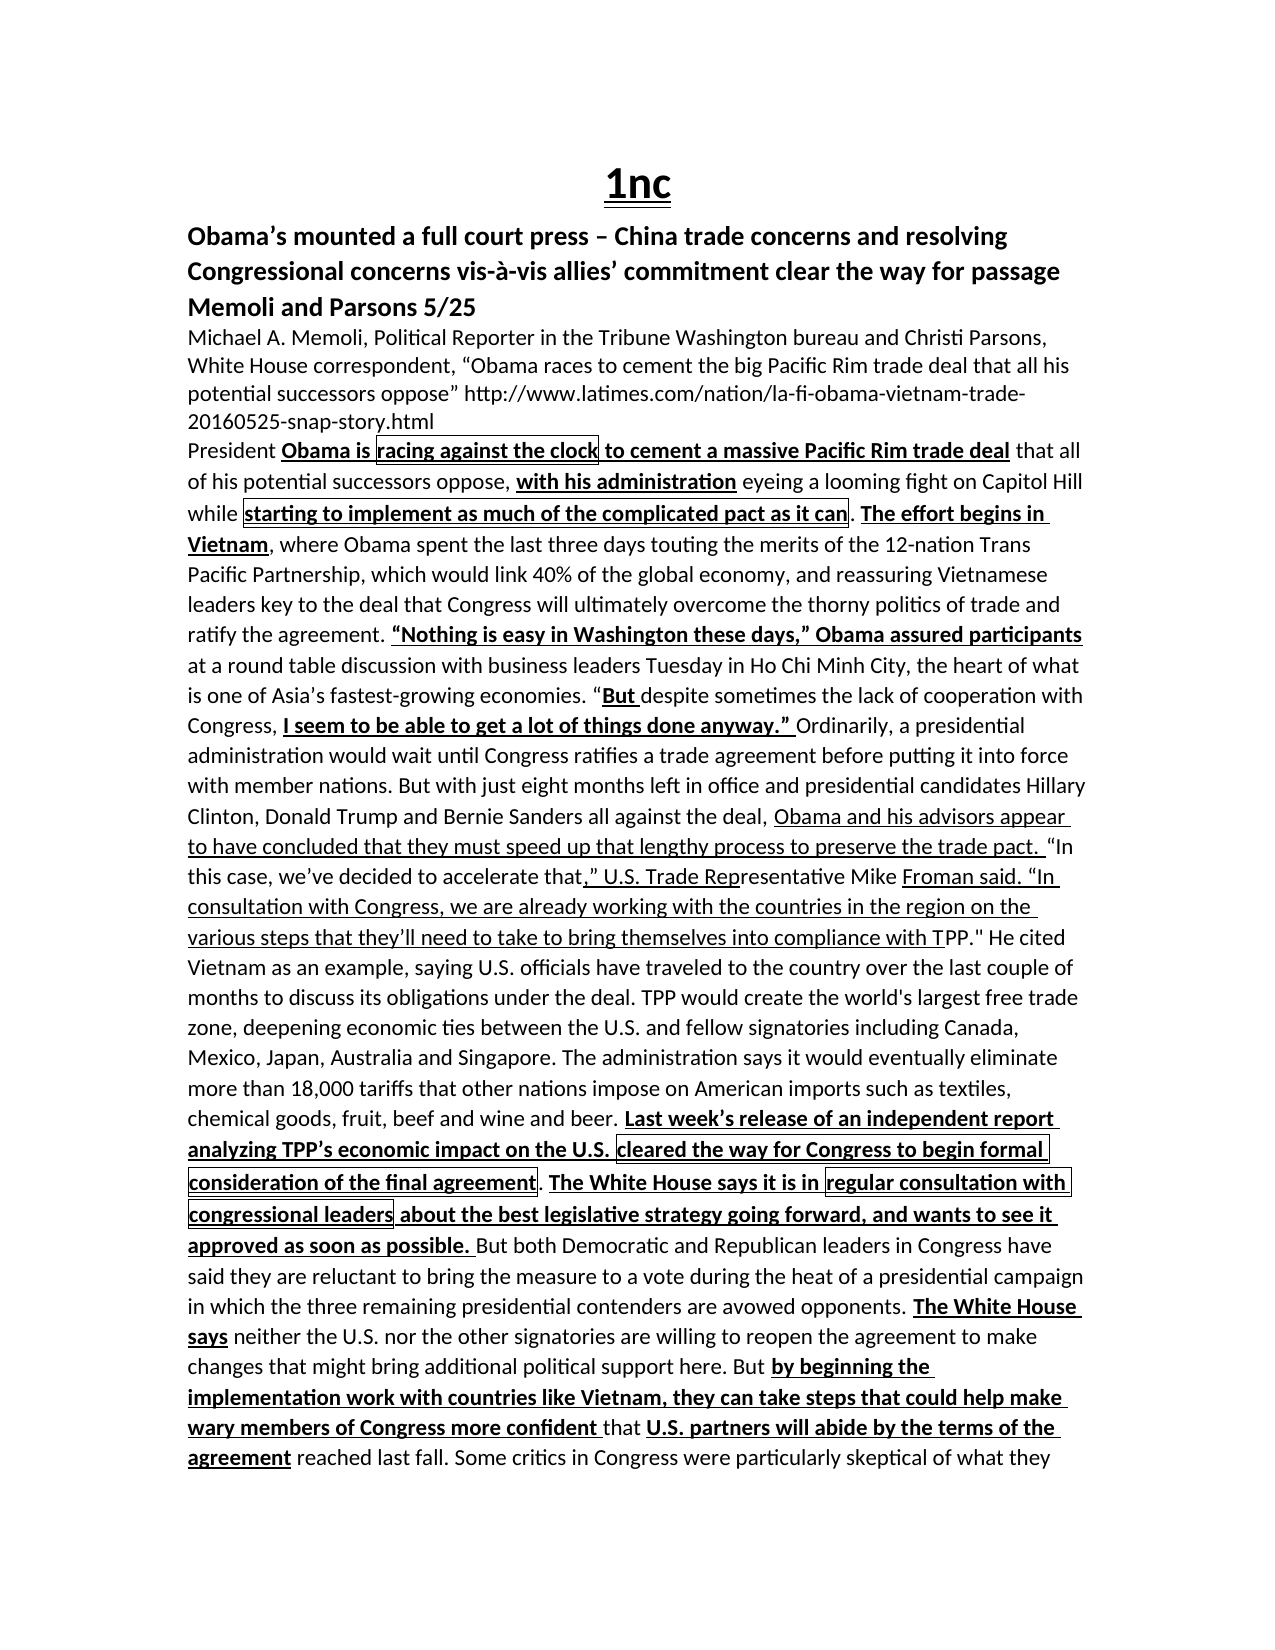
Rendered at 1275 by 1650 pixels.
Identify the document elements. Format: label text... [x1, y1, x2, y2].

subtitle Obama’s mounted a full court press – China trade concerns and resolving Congressional concerns vis-à-vis allies’ commitment clear the way for passage [187, 219, 1087, 287]
text Michael A. Memoli, Political Reporter in the Tribune Washington bureau and Christi Parsons, White House correspondent, “Obama races to cement the big Pacific Rim trade deal that all his potential successors oppose” http://www.latimes.com/nation/la-fi-obama-vietnam-trade-20160525-snap-story.html [187, 323, 1087, 435]
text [187, 435, 1087, 1471]
text Memoli and Parsons 5/25 [187, 290, 1087, 323]
subtitle 1nc [187, 154, 1087, 210]
